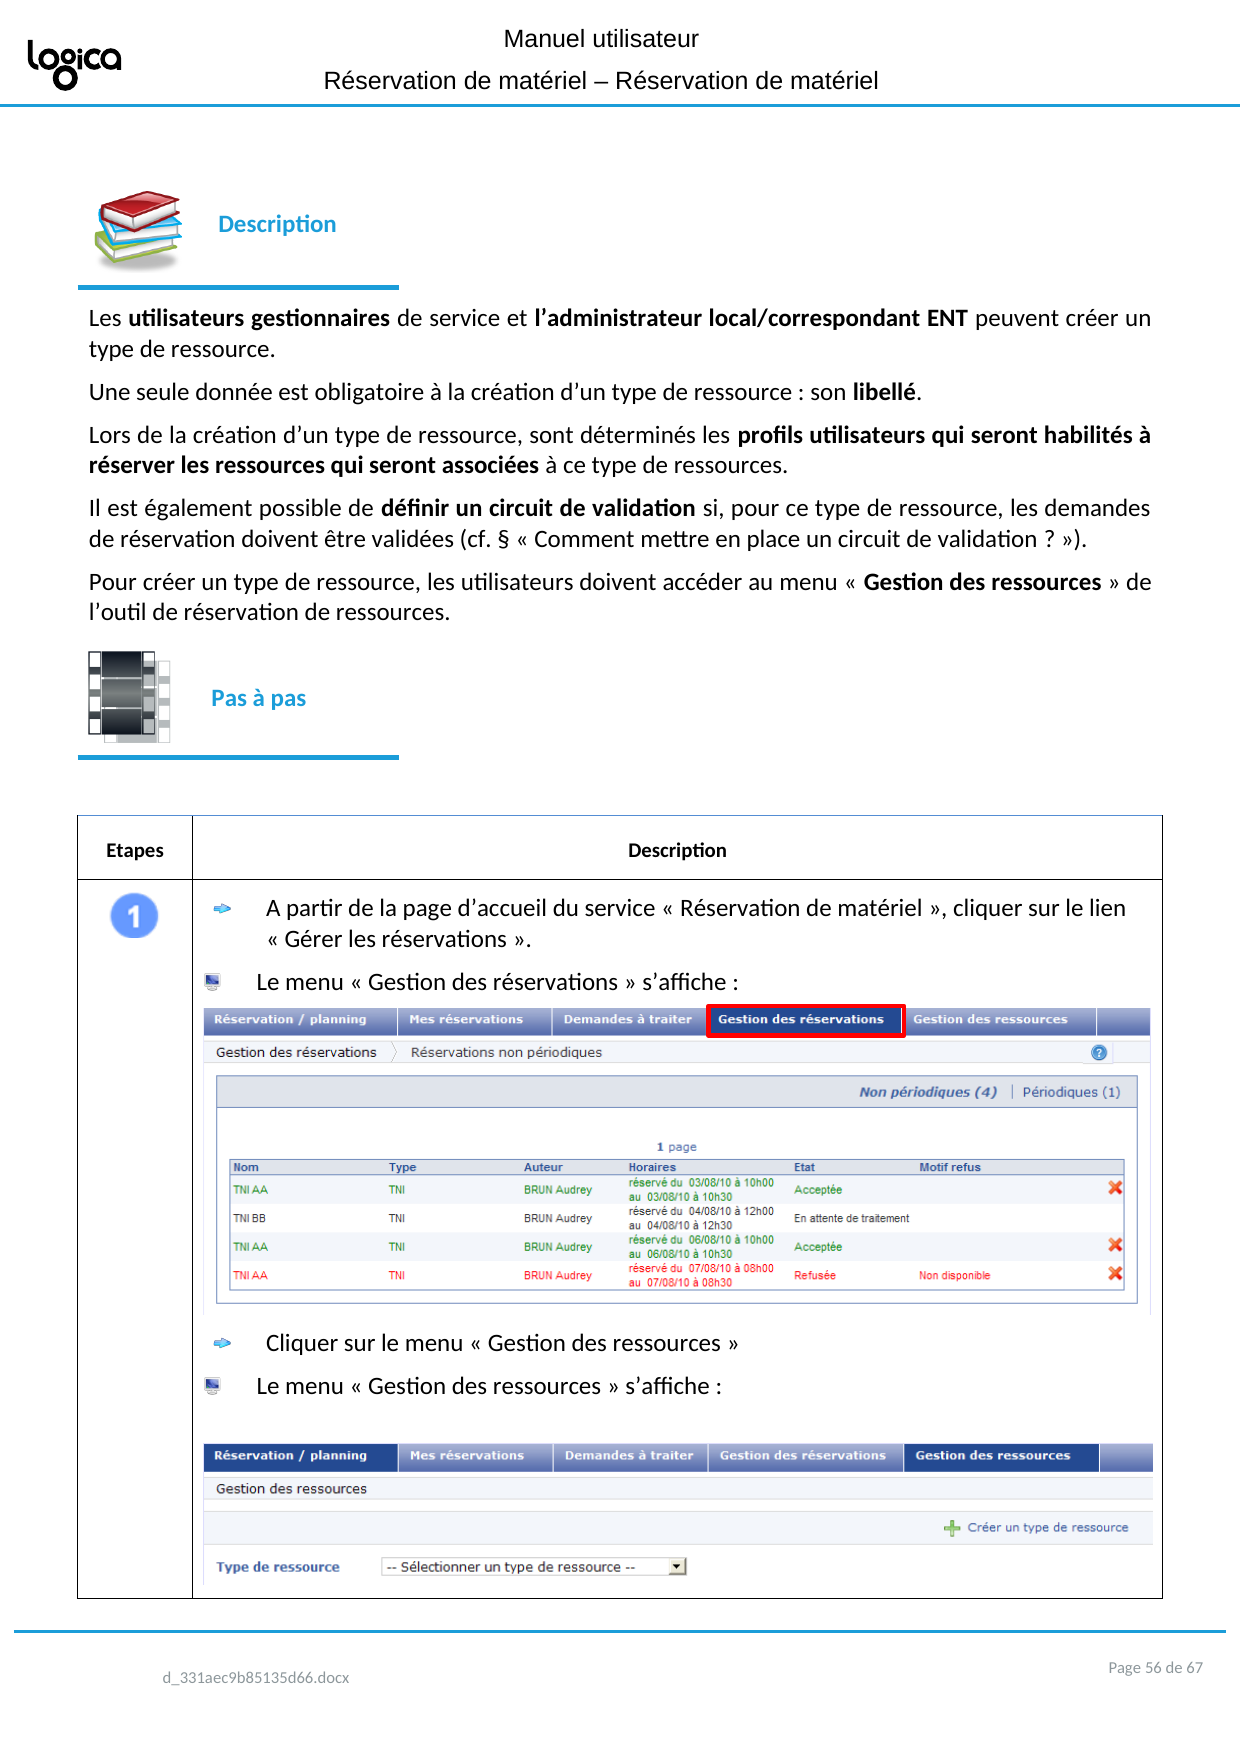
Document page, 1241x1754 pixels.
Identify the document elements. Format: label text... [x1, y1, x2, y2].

picture [88, 651, 180, 743]
text Pour créer un type de ressource, les utilisateurs doivent accéder au menu « Gestion des ressources » de l’outil de réservation de ressources. [89, 566, 1152, 627]
text Une seule donnée est obligatoire à la création d’un type de ressource : son libellé. [89, 376, 1152, 406]
picture [203, 1008, 1152, 1315]
picture [107, 892, 162, 938]
text Il est également possible de définir un circuit de validation si, pour ce type de ressource, les demandes de réservation doivent être validées (cf. § « Comment mettre en place un circuit de validation ? »). [89, 492, 1152, 553]
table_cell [193, 880, 1162, 1598]
table_header [78, 163, 207, 285]
picture [213, 900, 231, 917]
table_header Pas à pas [200, 640, 399, 755]
picture [711, 1008, 902, 1033]
table_header [78, 640, 200, 755]
table_cell [78, 880, 192, 1598]
table_header Etapes [78, 816, 192, 879]
text Lors de la création d’un type de ressource, sont déterminés les profils utilisateurs qui seront habilités à réserver les ressources qui seront associées à ce type de ressources. [89, 419, 1152, 480]
picture [203, 1443, 1153, 1585]
picture [204, 973, 221, 991]
table_header Description [193, 816, 1162, 879]
picture [213, 1334, 231, 1352]
picture [88, 174, 187, 273]
picture [204, 1377, 221, 1395]
text Les utilisateurs gestionnaires de service et l’administrateur local/correspondant ENT peuvent créer un type de ressource. [89, 302, 1152, 363]
table_header Description [207, 163, 399, 285]
